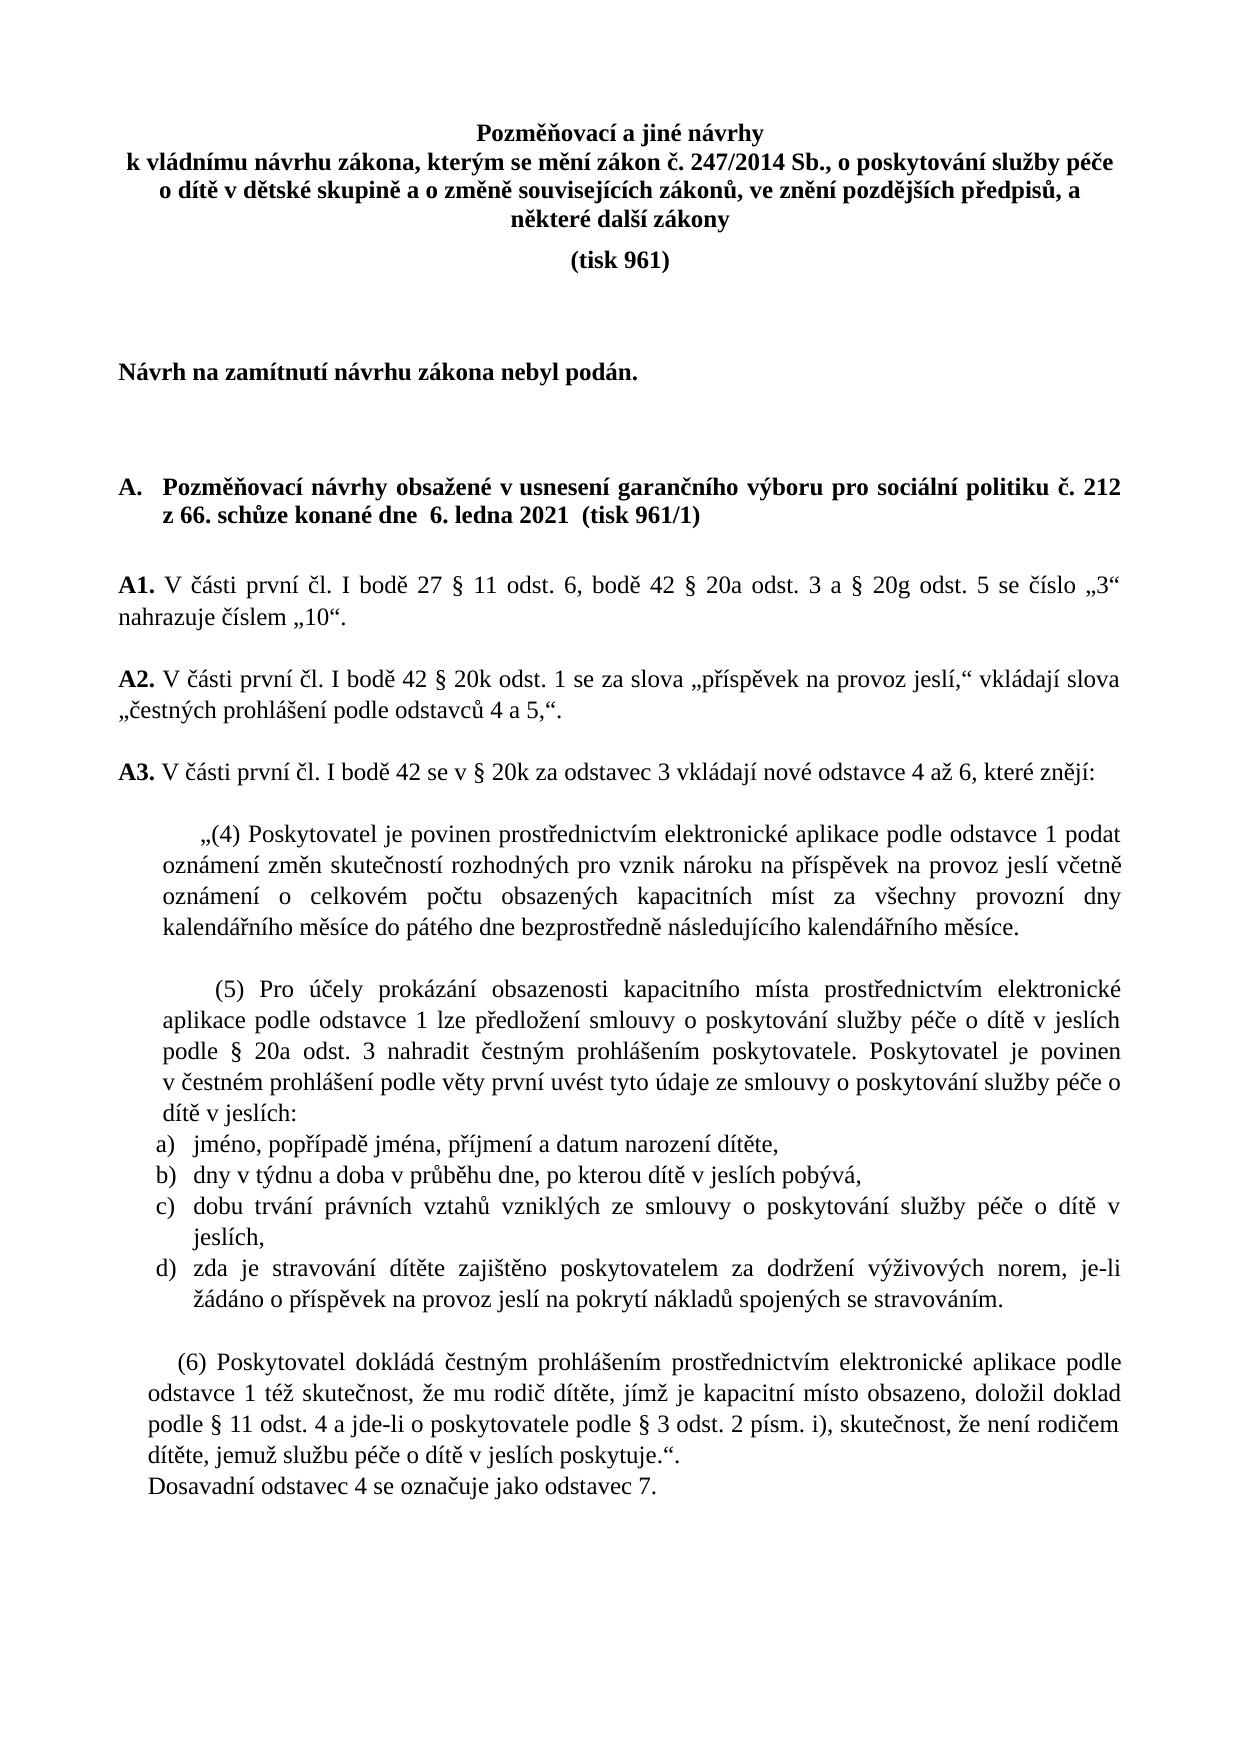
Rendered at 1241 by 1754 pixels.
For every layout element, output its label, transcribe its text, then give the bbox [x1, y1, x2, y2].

text (5) Pro účely prokázání obsazenosti kapacitního místa prostřednictvím elektronické aplikace podle odstavce 1 lze předložení smlouvy o poskytování služby péče o dítě v jeslích podle § 20a odst. 3 nahradit čestným prohlášením poskytovatele. Poskytovatel je povinen v čestném prohlášení podle věty první uvést tyto údaje ze smlouvy o poskytování služby péče o dítě v jeslích: [162, 974, 1122, 1127]
text Návrh na zamítnutí návrhu zákona nebyl podán. [118, 357, 1122, 386]
list dobu trvání právních vztahů vzniklých ze smlouvy o poskytování služby péče o dítě v jeslích, [156, 1191, 1122, 1251]
text A3. V části první čl. I bodě 42 se v § 20k za odstavec 3 vkládají nové odstavce 4 až 6, které znějí: [118, 757, 1122, 786]
text Pozměňovací návrhy obsažené v usnesení garančního výboru pro sociální politiku č. 212 z 66. schůze konané dne 6. ledna 2021 (tisk 961/1) [118, 472, 1122, 529]
text k vládnímu návrhu zákona, kterým se mění zákon č. 247/2014 Sb., o poskytování služby péče o dítě v dětské skupině a o změně souvisejících zákonů, ve znění pozdějších předpisů, a některé další zákony [118, 147, 1122, 233]
text Dosavadní odstavec 4 se označuje jako odstavec 7. [118, 1471, 1122, 1499]
list dny v týdnu a doba v průběhu dne, po kterou dítě v jeslích pobývá, [156, 1160, 1122, 1189]
text „(4) Poskytovatel je povinen prostřednictvím elektronické aplikace podle odstavce 1 podat oznámení změn skutečností rozhodných pro vznik nároku na příspěvek na provoz jeslí včetně oznámení o celkovém počtu obsazených kapacitních míst za všechny provozní dny kalendářního měsíce do pátého dne bezprostředně následujícího kalendářního měsíce. [162, 819, 1122, 941]
text A2. V části první čl. I bodě 42 § 20k odst. 1 se za slova „příspěvek na provoz jeslí,“ vkládají slova „čestných prohlášení podle odstavců 4 a 5,“. [118, 664, 1122, 723]
text Pozměňovací a jiné návrhy [118, 118, 1122, 147]
text (6) Poskytovatel dokládá čestným prohlášením prostřednictvím elektronické aplikace podle odstavce 1 též skutečnost, že mu rodič dítěte, jímž je kapacitní místo obsazeno, doložil doklad podle § 11 odst. 4 a jde-li o poskytovatele podle § 3 odst. 2 písm. i), skutečnost, že není rodičem dítěte, jemuž službu péče o dítě v jeslích poskytuje.“. [148, 1347, 1122, 1468]
list jméno, popřípadě jména, příjmení a datum narození dítěte, [156, 1129, 1122, 1158]
list zda je stravování dítěte zajištěno poskytovatelem za dodržení výživových norem, je-li žádáno o příspěvek na provoz jeslí na pokrytí nákladů spojených se stravováním. [156, 1253, 1122, 1313]
text A1. V části první čl. I bodě 27 § 11 odst. 6, bodě 42 § 20a odst. 3 a § 20g odst. 5 se číslo „3“ nahrazuje číslem „10“. [118, 571, 1122, 630]
text (tisk 961) [118, 246, 1122, 274]
